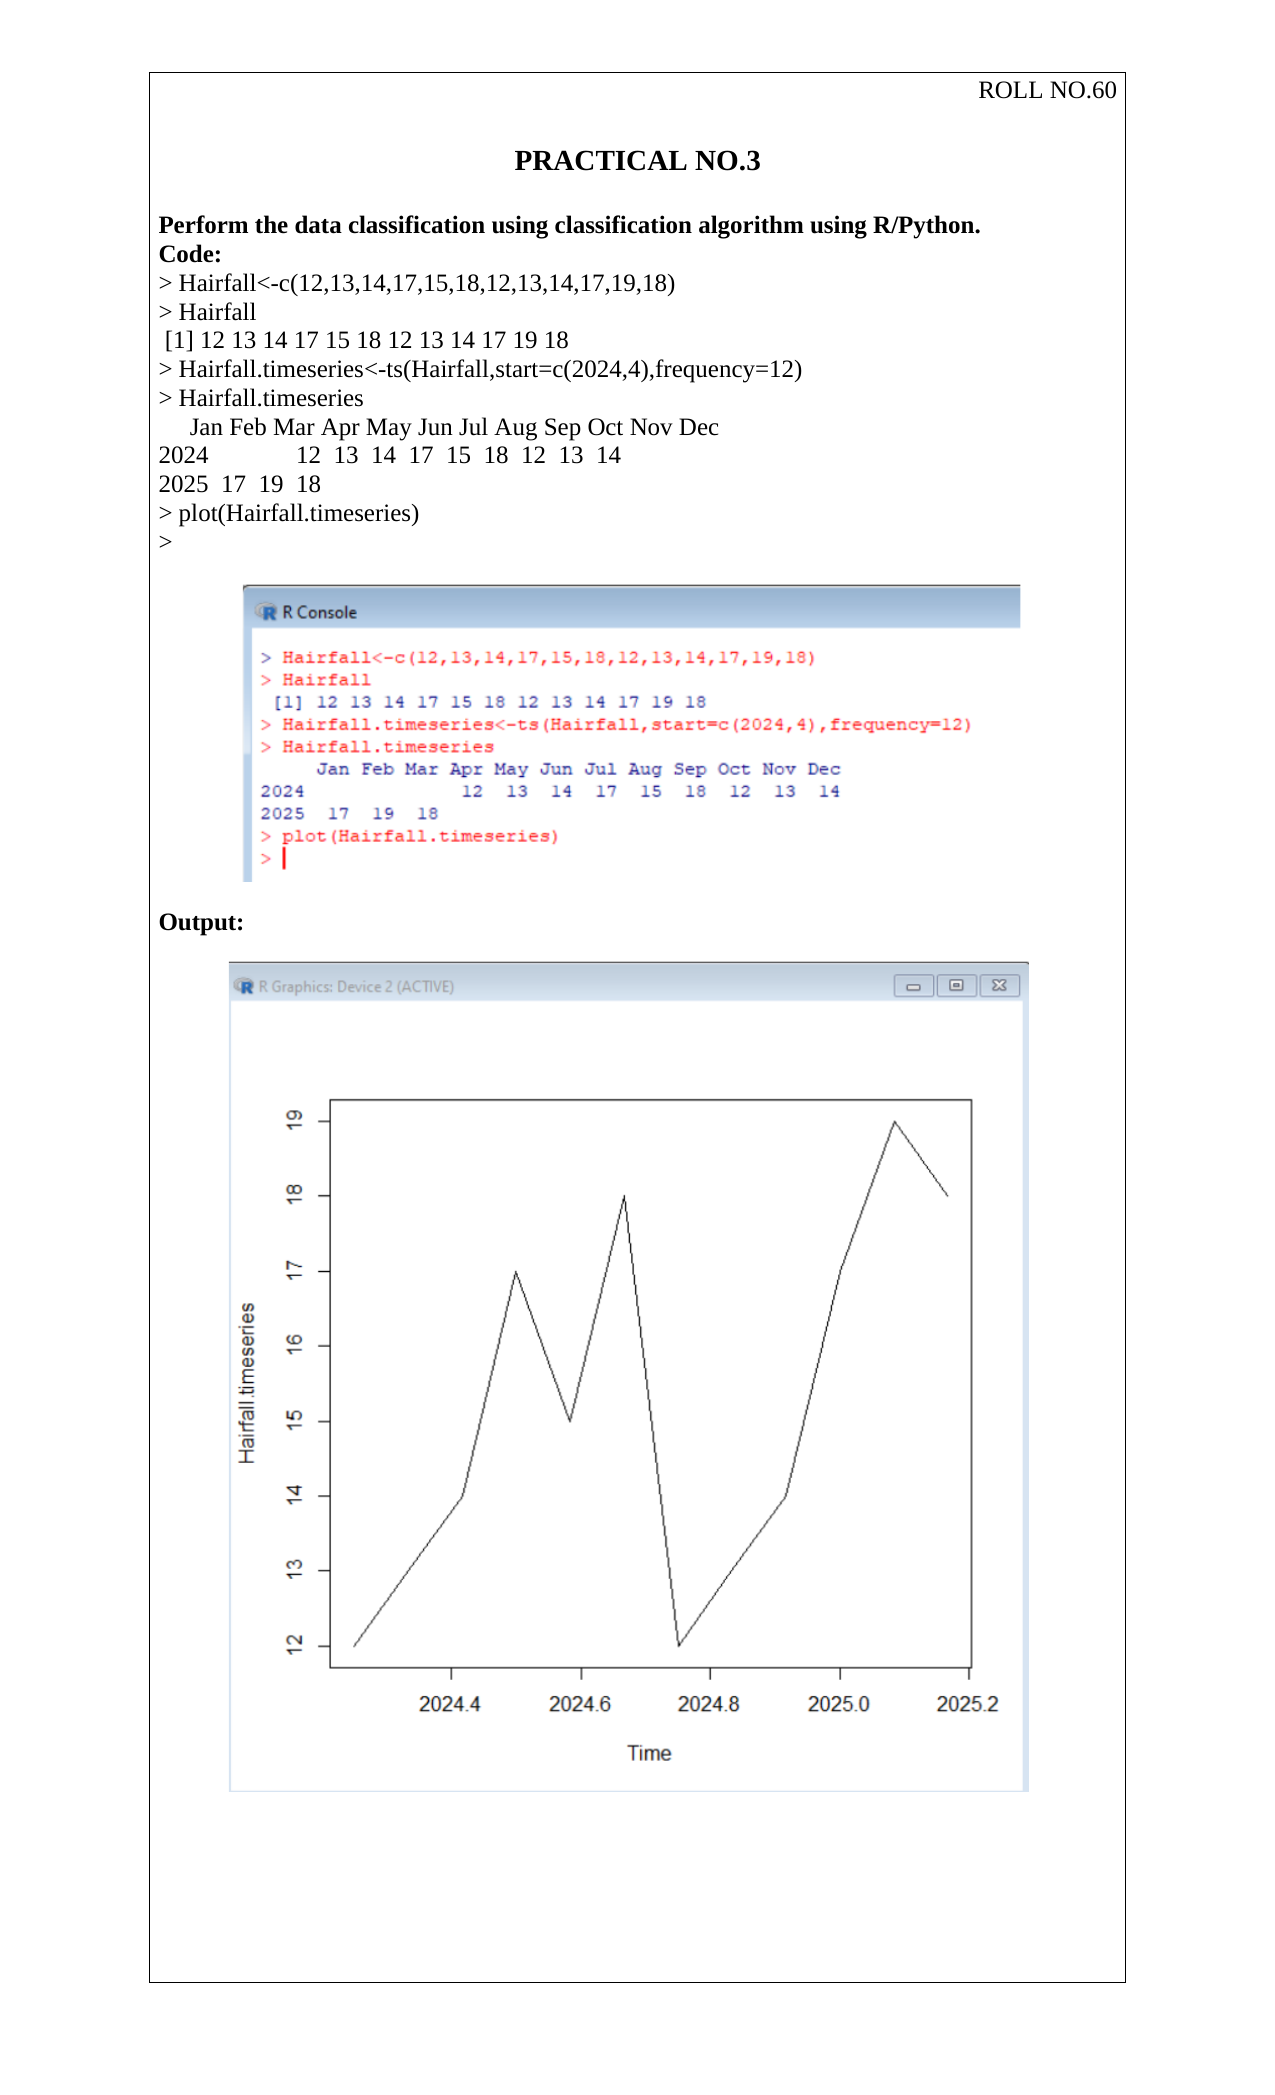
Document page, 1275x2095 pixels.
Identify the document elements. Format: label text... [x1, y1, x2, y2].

text 2024 12 13 14 17 15 18 12 13 14 [158, 440, 1117, 469]
text Perform the data classification using classification algorithm using R/Python. [158, 210, 1117, 239]
picture [228, 961, 1029, 1792]
picture [242, 584, 1021, 882]
text Output: [158, 907, 1117, 936]
text > Hairfall [158, 297, 1117, 325]
text > Hairfall.timeseries<-ts(Hairfall,start=c(2024,4),frequency=12) [158, 354, 1117, 383]
text PRACTICAL NO.3 [158, 143, 1117, 177]
text > Hairfall.timeseries [158, 383, 1117, 412]
text 2025 17 19 18 [158, 469, 1117, 498]
text > plot(Hairfall.timeseries) [158, 498, 1117, 527]
text Code: [158, 239, 1117, 268]
text [1] 12 13 14 17 15 18 12 13 14 17 19 18 [158, 325, 1117, 354]
text > Hairfall<-c(12,13,14,17,15,18,12,13,14,17,19,18) [158, 268, 1117, 297]
text Jan Feb Mar Apr May Jun Jul Aug Sep Oct Nov Dec [158, 412, 1117, 440]
text > [158, 527, 1117, 555]
